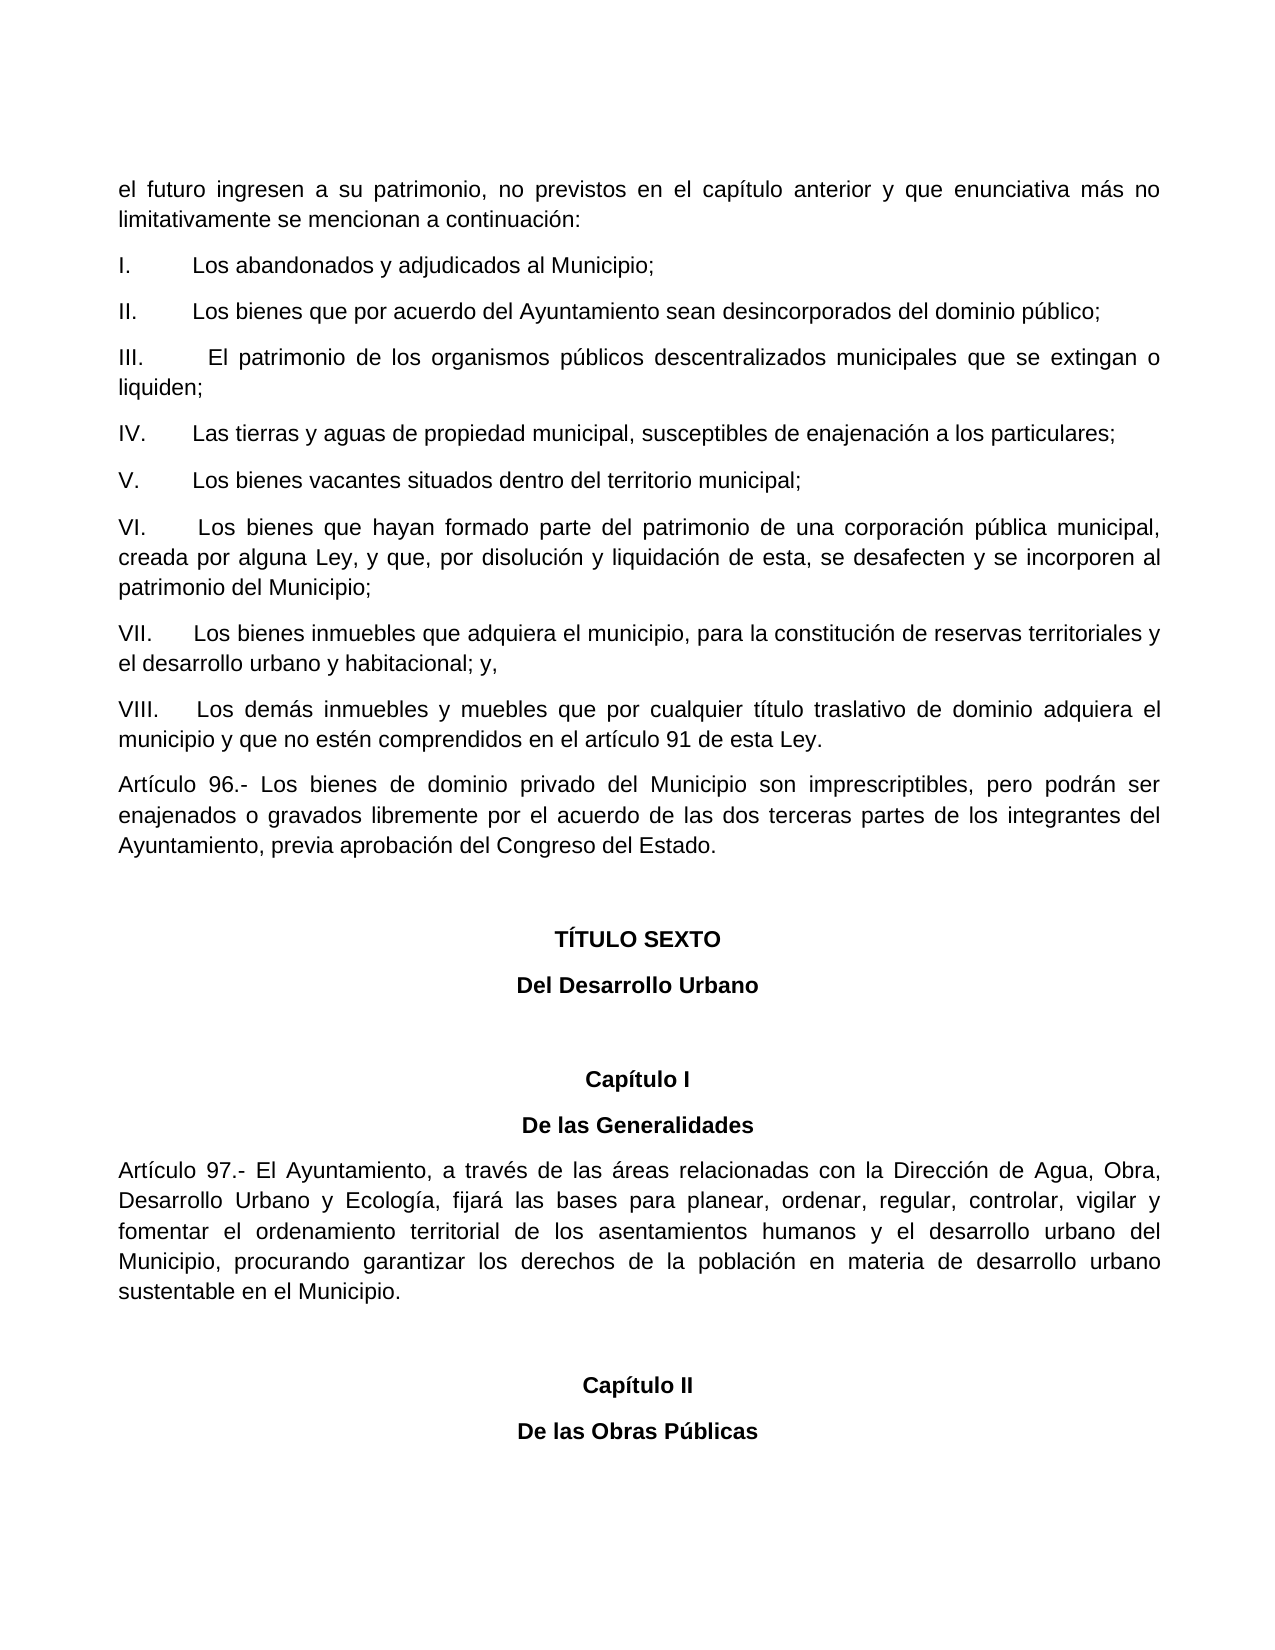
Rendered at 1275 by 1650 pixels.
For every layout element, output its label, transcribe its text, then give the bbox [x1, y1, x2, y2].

text TÍTULO SEXTO [550, 926, 725, 952]
text I. Los abandonados y adjudicados al Municipio; [118, 252, 658, 278]
text VI. Los bienes que hayan formado parte del patrimonio de una corporación pública municipal, creada por alguna Ley, y que, por disolución y liquidación de esta, se desafecten y se incorporen al patrimonio del Municipio; [118, 514, 1161, 601]
text Artículo 96.- Los bienes de dominio privado del Municipio son imprescriptibles, pero podrán ser enajenados o gravados libremente por el acuerdo de las dos terceras partes de los integrantes del Ayuntamiento, previa aprobación del Congreso del Estado. [118, 771, 1161, 858]
text De las Obras Públicas [513, 1418, 762, 1444]
text el futuro ingresen a su patrimonio, no previstos en el capítulo anterior y que enunciativa más no limitativamente se mencionan a continuación: [118, 176, 1160, 233]
text Artículo 97.- El Ayuntamiento, a través de las áreas relacionadas con la Dirección de Agua, Obra, Desarrollo Urbano y Ecología, fijará las bases para planear, ordenar, regular, controlar, vigilar y fomentar el ordenamiento territorial de los asentamientos humanos y el desarrollo urbano del Municipio, procurando garantizar los derechos de la población en materia de desarrollo urbano sustentable en el Municipio. [118, 1157, 1161, 1304]
text IV. Las tierras y aguas de propiedad municipal, susceptibles de enajenación a los particulares; V. Los bienes vacantes situados dentro del territorio municipal; [118, 420, 1119, 493]
text VII. Los bienes inmuebles que adquiera el municipio, para la constitución de reservas territoriales y el desarrollo urbano y habitacional; y, [118, 620, 1160, 676]
text De las Generalidades [518, 1112, 757, 1138]
text III. El patrimonio de los organismos públicos descentralizados municipales que se extingan o liquiden; [118, 344, 1161, 400]
text II. Los bienes que por acuerdo del Ayuntamiento sean desincorporados del dominio público; [118, 298, 1104, 324]
text Del Desarrollo Urbano [512, 972, 762, 998]
text VIII. Los demás inmuebles y muebles que por cualquier título traslativo de dominio adquiera el municipio y que no estén comprendidos en el artículo 91 de esta Ley. [118, 696, 1161, 752]
text Capítulo II [578, 1372, 697, 1398]
text Capítulo I [581, 1066, 693, 1092]
